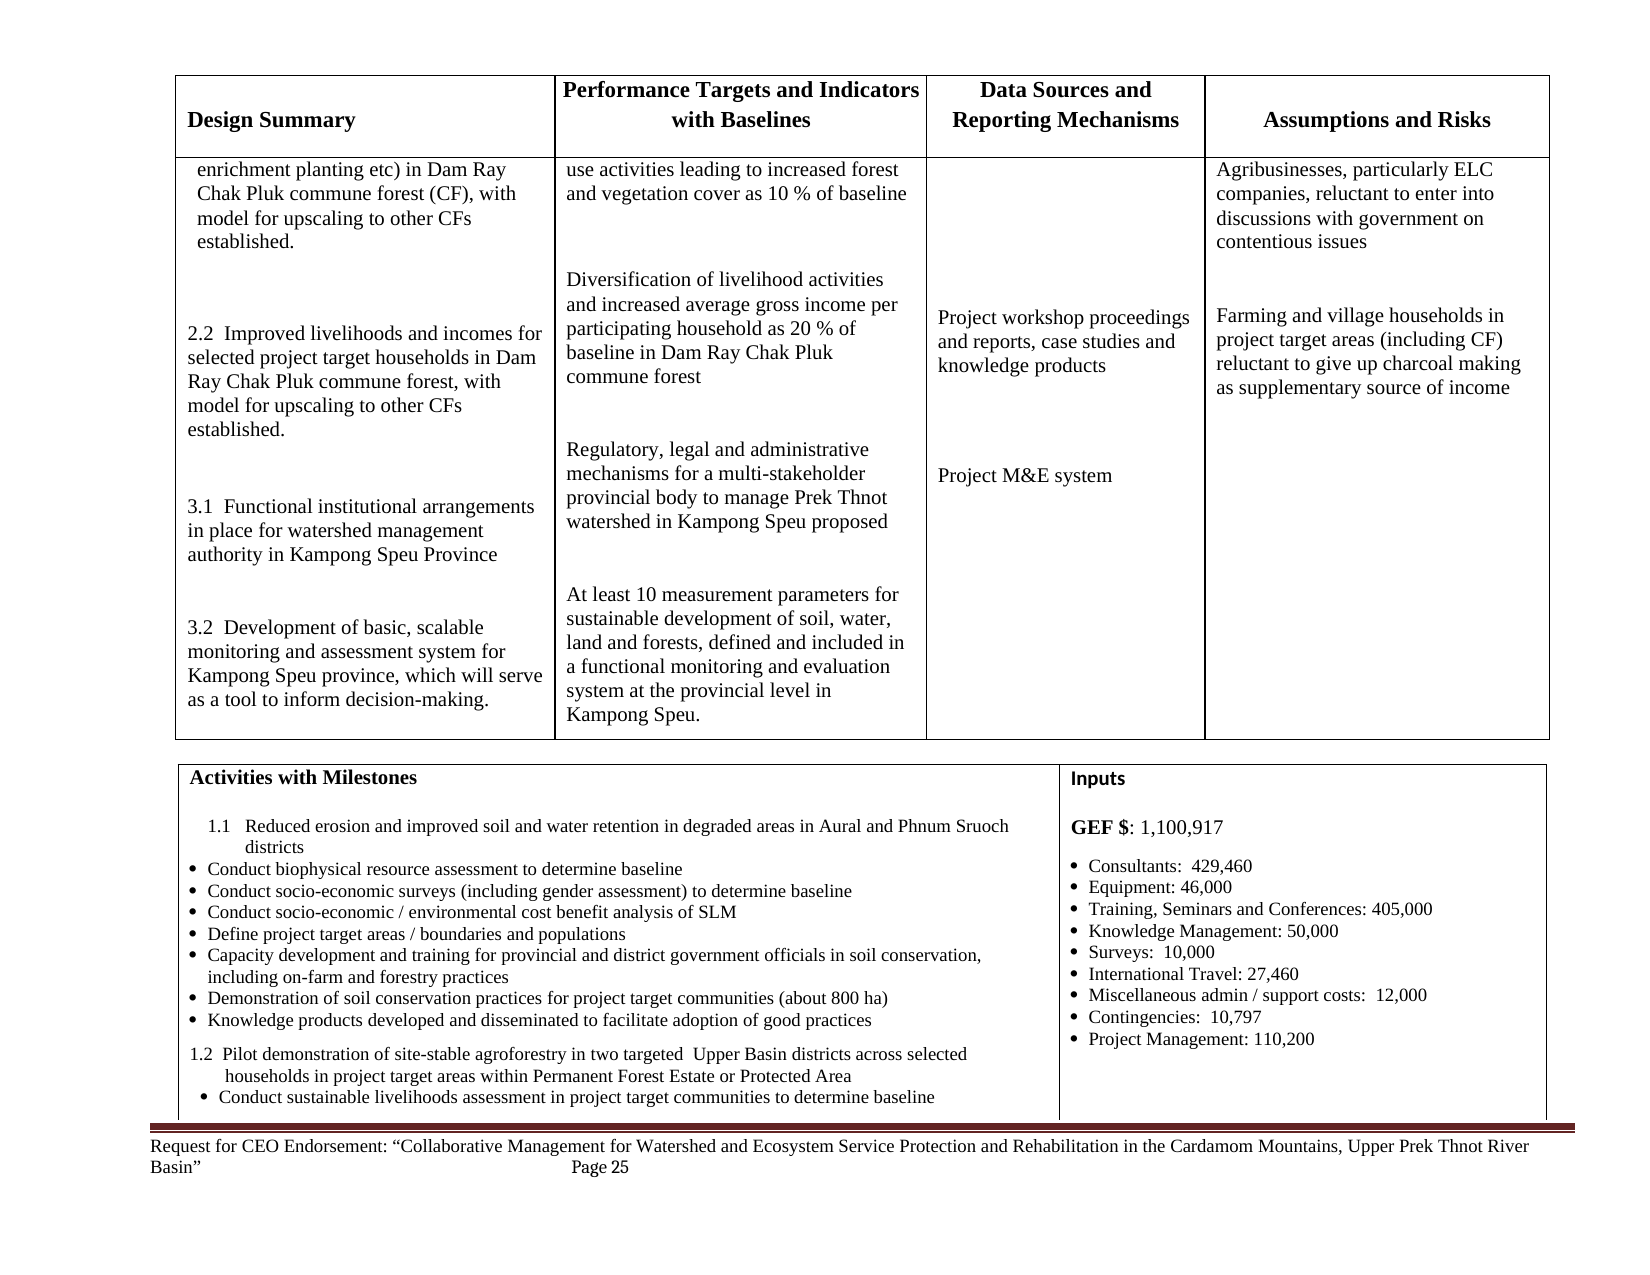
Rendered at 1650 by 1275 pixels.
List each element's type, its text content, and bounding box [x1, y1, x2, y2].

table_header Design Summary [176, 76, 554, 157]
table_cell Project workshop proceedings and reports, case studies and knowledge products Project M&E system [927, 266, 1204, 739]
table_header Activities with Milestones [179, 765, 1059, 815]
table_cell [179, 815, 1059, 1120]
table_header Performance Targets and Indicators with Baselines [556, 76, 926, 157]
table_header Inputs [1060, 765, 1546, 815]
table_cell Diversification of livelihood activities and increased average gross income per participating household as 20 % of baseline in Dam Ray Chak Pluk commune forest Regulatory, legal and administrative mechanisms for a multi-stakeholder provincial body to manage Prek Thnot watershed in Kampong Speu proposed At least 10 measurement parameters for sustainable development of soil, water, land and forests, defined and included in a functional monitoring and evaluation system at the provincial level in Kampong Speu. [556, 266, 926, 739]
table_header Assumptions and Risks [1206, 76, 1549, 157]
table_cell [927, 158, 1204, 266]
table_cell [1206, 158, 1549, 739]
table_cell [1060, 815, 1546, 1120]
table_header Data Sources and Reporting Mechanisms [927, 76, 1204, 157]
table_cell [556, 158, 926, 266]
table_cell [176, 158, 554, 739]
